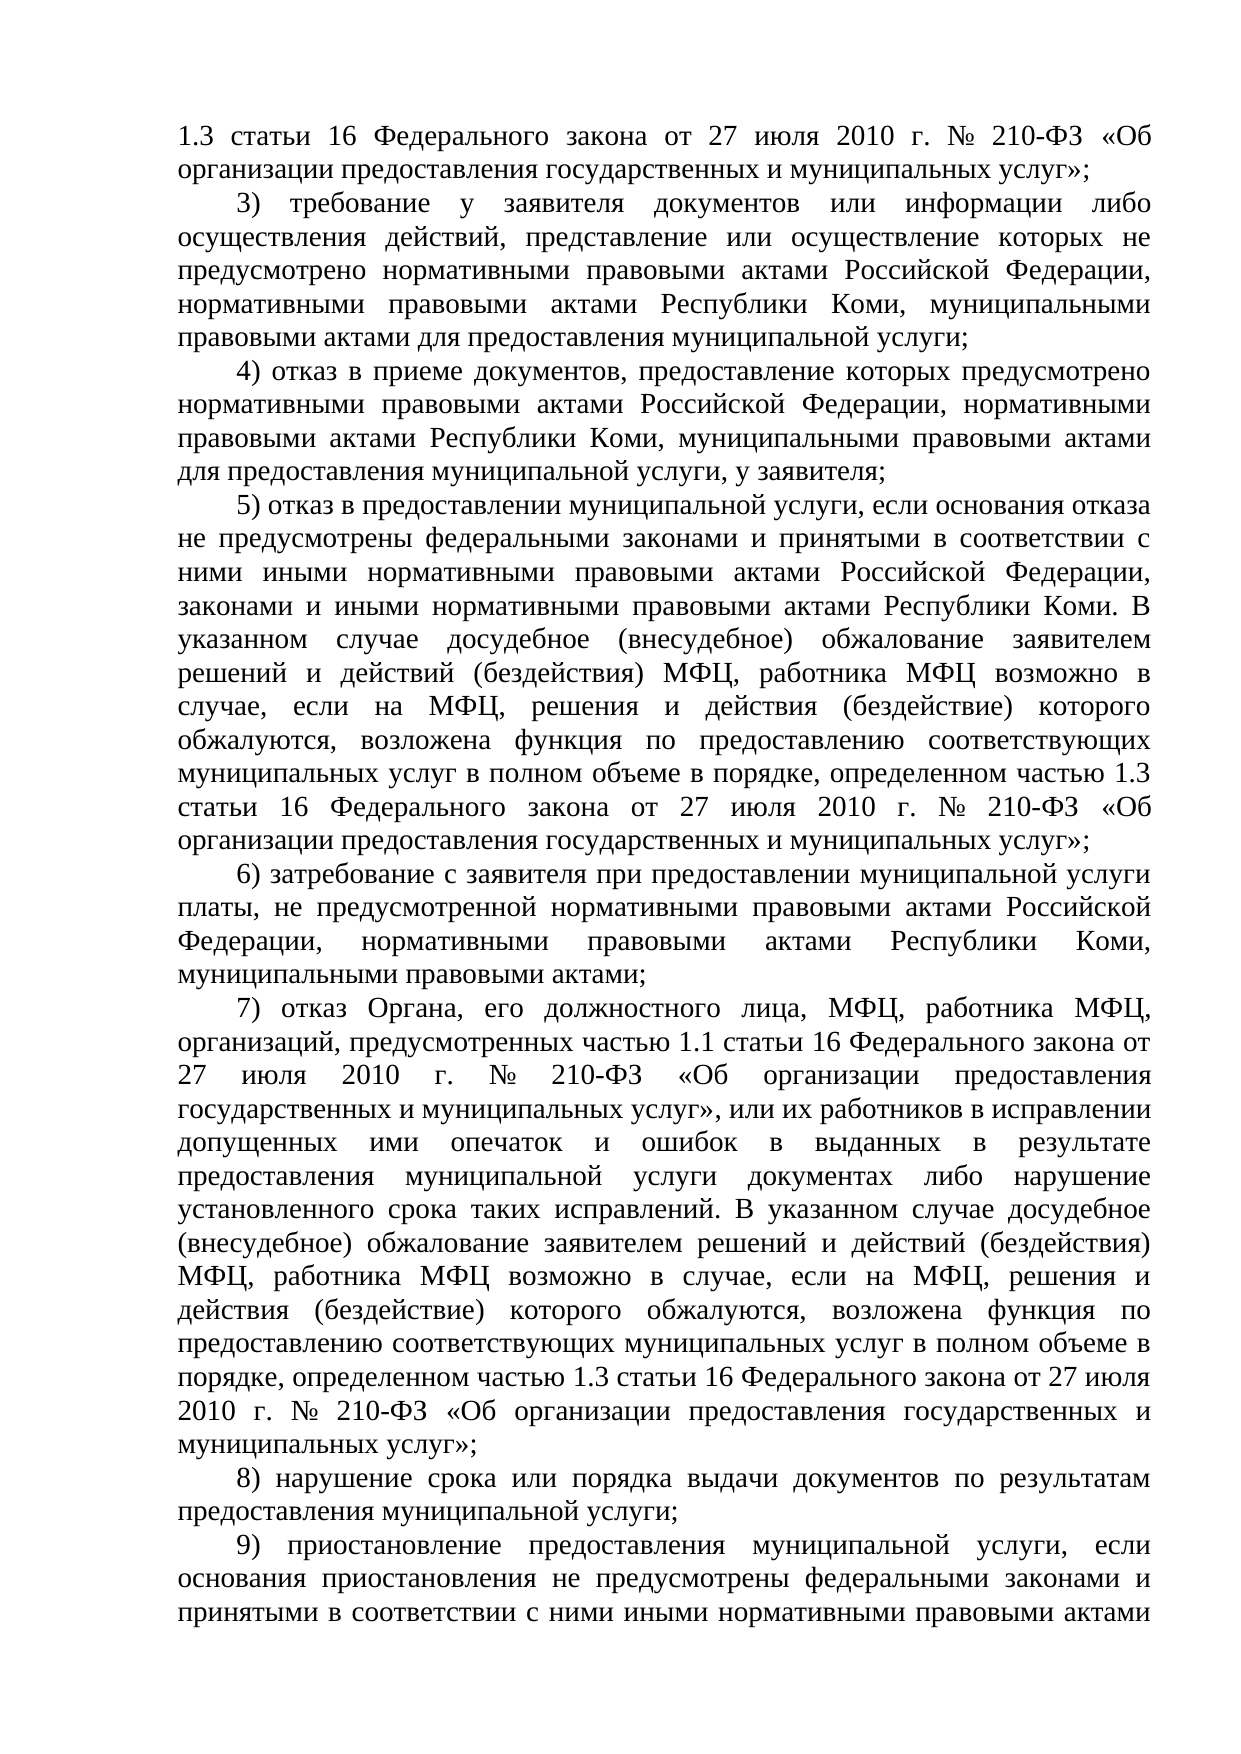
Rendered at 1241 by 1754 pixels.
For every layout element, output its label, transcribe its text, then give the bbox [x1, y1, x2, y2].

text 4) отказ в приеме документов, предоставление которых предусмотрено нормативными правовыми актами Российской Федерации, нормативными правовыми актами Республики Коми, муниципальными правовыми актами для предоставления муниципальной услуги, у заявителя; [177, 353, 1152, 487]
text 5) отказ в предоставлении муниципальной услуги, если основания отказа не предусмотрены федеральными законами и принятыми в соответствии с ними иными нормативными правовыми актами Российской Федерации, законами и иными нормативными правовыми актами Республики Коми. В указанном случае досудебное (внесудебное) обжалование заявителем решений и действий (бездействия) МФЦ, работника МФЦ возможно в случае, если на МФЦ, решения и действия (бездействие) которого обжалуются, возложена функция по предоставлению соответствующих муниципальных услуг в полном объеме в порядке, определенном частью 1.3 статьи 16 Федерального закона от 27 июля 2010 г. № 210-ФЗ «Об организации предоставления государственных и муниципальных услуг»; [177, 487, 1152, 856]
text 3) требование у заявителя документов или информации либо осуществления действий, представление или осуществление которых не предусмотрено нормативными правовыми актами Российской Федерации, нормативными правовыми актами Республики Коми, муниципальными правовыми актами для предоставления муниципальной услуги; [177, 185, 1152, 353]
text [177, 118, 1152, 185]
text 8) нарушение срока или порядка выдачи документов по результатам предоставления муниципальной услуги; [177, 1460, 1152, 1527]
text 7) отказ Органа, его должностного лица, МФЦ, работника МФЦ, организаций, предусмотренных частью 1.1 статьи 16 Федерального закона от 27 июля 2010 г. № 210-ФЗ «Об организации предоставления государственных и муниципальных услуг», или их работников в исправлении допущенных ими опечаток и ошибок в выданных в результате предоставления муниципальной услуги документах либо нарушение установленного срока таких исправлений. В указанном случае досудебное (внесудебное) обжалование заявителем решений и действий (бездействия) МФЦ, работника МФЦ возможно в случае, если на МФЦ, решения и действия (бездействие) которого обжалуются, возложена функция по предоставлению соответствующих муниципальных услуг в полном объеме в порядке, определенном частью 1.3 статьи 16 Федерального закона от 27 июля 2010 г. № 210-ФЗ «Об организации предоставления государственных и муниципальных услуг»; [177, 990, 1152, 1460]
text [177, 1527, 1152, 1627]
text 6) затребование с заявителя при предоставлении муниципальной услуги платы, не предусмотренной нормативными правовыми актами Российской Федерации, нормативными правовыми актами Республики Коми, муниципальными правовыми актами; [177, 856, 1152, 990]
